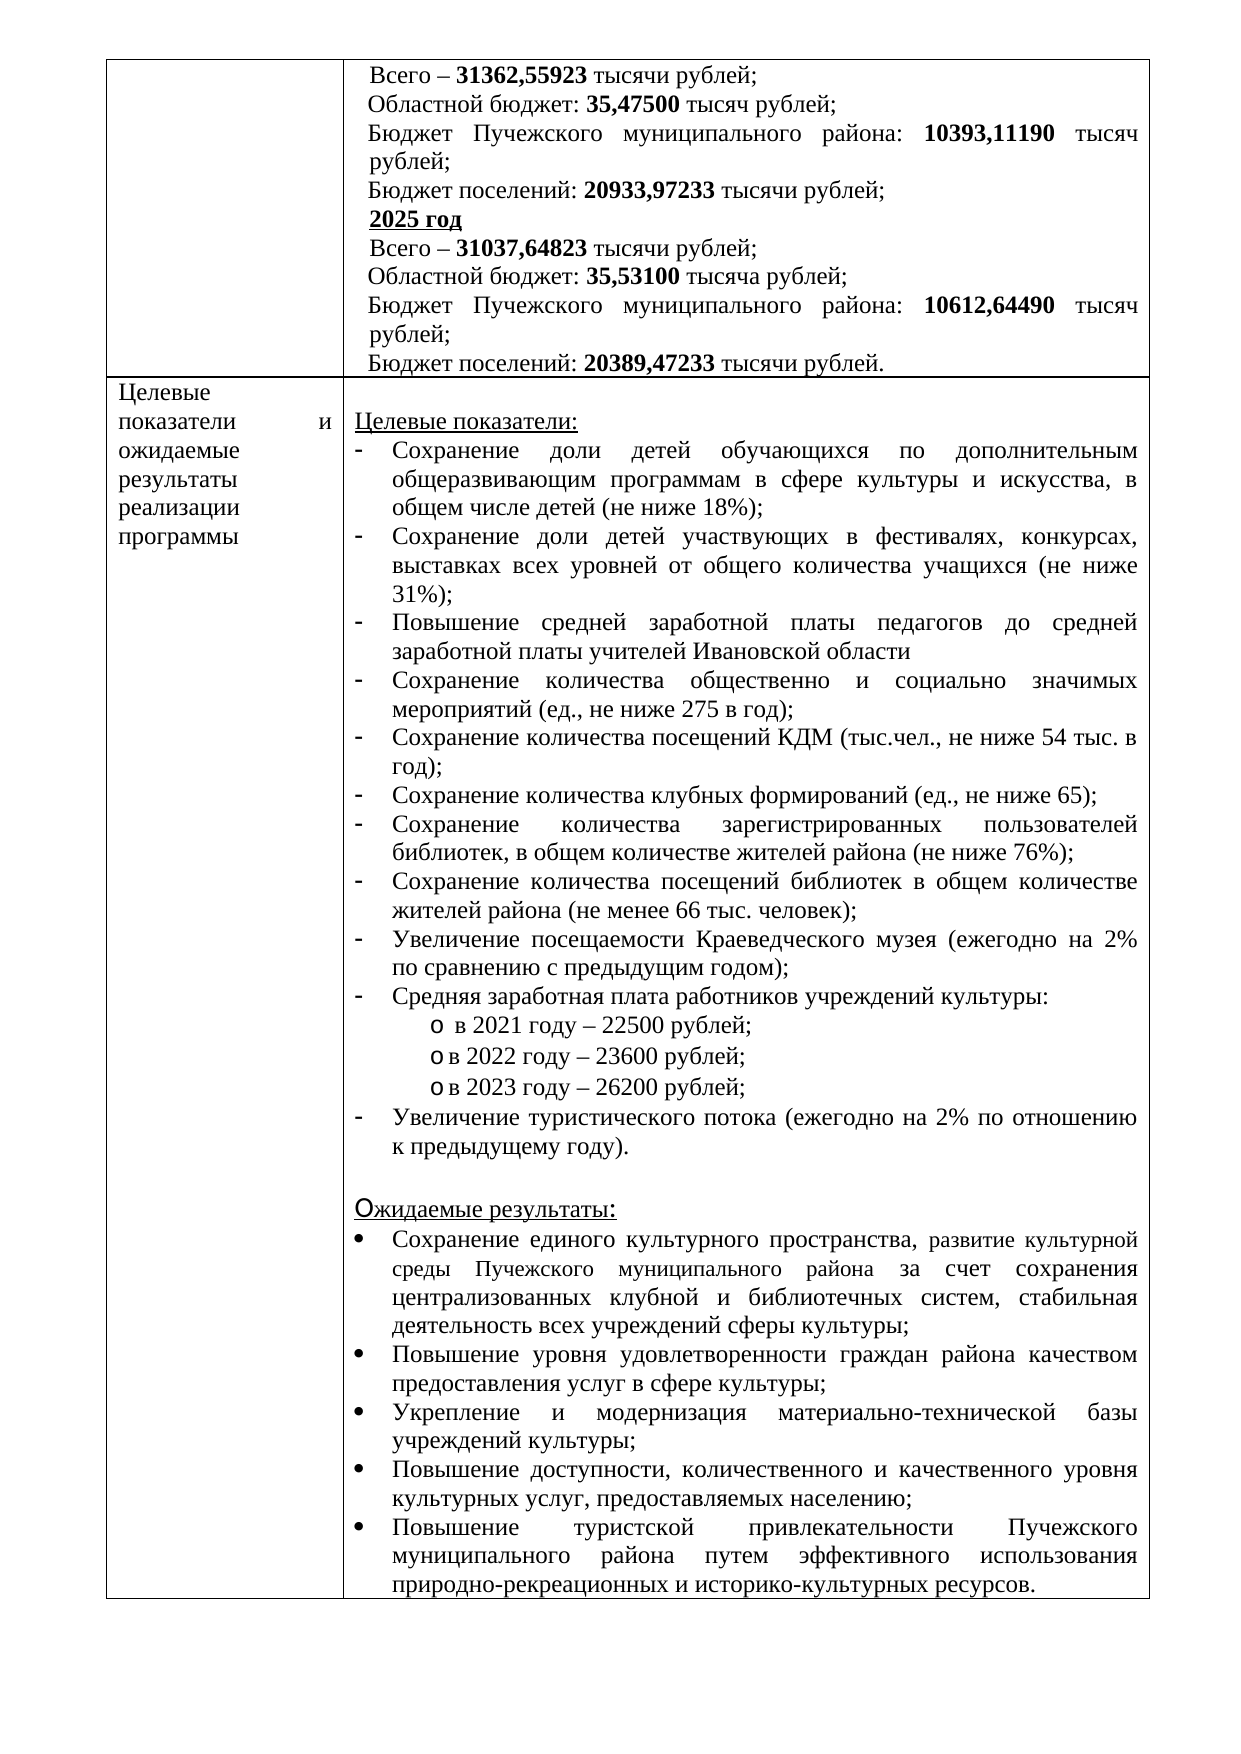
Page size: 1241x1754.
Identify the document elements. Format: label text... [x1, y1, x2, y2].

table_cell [107, 60, 343, 376]
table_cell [344, 60, 1149, 376]
table_cell Целевые показатели и ожидаемые результаты реализации программы [107, 378, 343, 1598]
table_cell Целевые показатели: Сохранение доли детей обучающихся по дополнительным общеразвивающим программам в сфере культуры и искусства, в общем числе детей (не ниже 18%); Сохранение доли детей участвующих в фестивалях, конкурсах, выставках всех уровней от общего количества учащихся (не ниже 31%); Повышение средней заработной платы педагогов до средней заработной платы учителей Ивановской области Сохранение количества общественно и социально значимых мероприятий (ед., не ниже 275 в год); Сохранение количества посещений КДМ (тыс.чел., не ниже 54 тыс. в год); Сохранение количества клубных формирований (ед., не ниже 65); Сохранение количества зарегистрированных пользователей библиотек, в общем количестве жителей района (не ниже 76%); Сохранение количества посещений библиотек в общем количестве жителей района (не менее 66 тыс. человек); Увеличение посещаемости Краеведческого музея (ежегодно на 2% по сравнению с предыдущим годом); Средняя заработная плата работников учреждений культуры: в 2021 году – 22500 рублей; в 2022 году – 23600 рублей; в 2023 году – 26200 рублей; Увеличение туристического потока (ежегодно на 2% по отношению к предыдущему году). Ожидаемые результаты: Сохранение единого культурного пространства, развитие культурной среды Пучежского муниципального района за счет сохранения централизованных клубной и библиотечных систем, стабильная деятельность всех учреждений сферы культуры; Повышение уровня удовлетворенности граждан района качеством предоставления услуг в сфере культуры; Укрепление и модернизация материально-технической базы учреждений культуры; Повышение доступности, количественного и качественного уровня культурных услуг, предоставляемых населению; Повышение туристской привлекательности Пучежского муниципального района путем эффективного использования природно-рекреационных и историко-культурных ресурсов. [344, 378, 1149, 1598]
